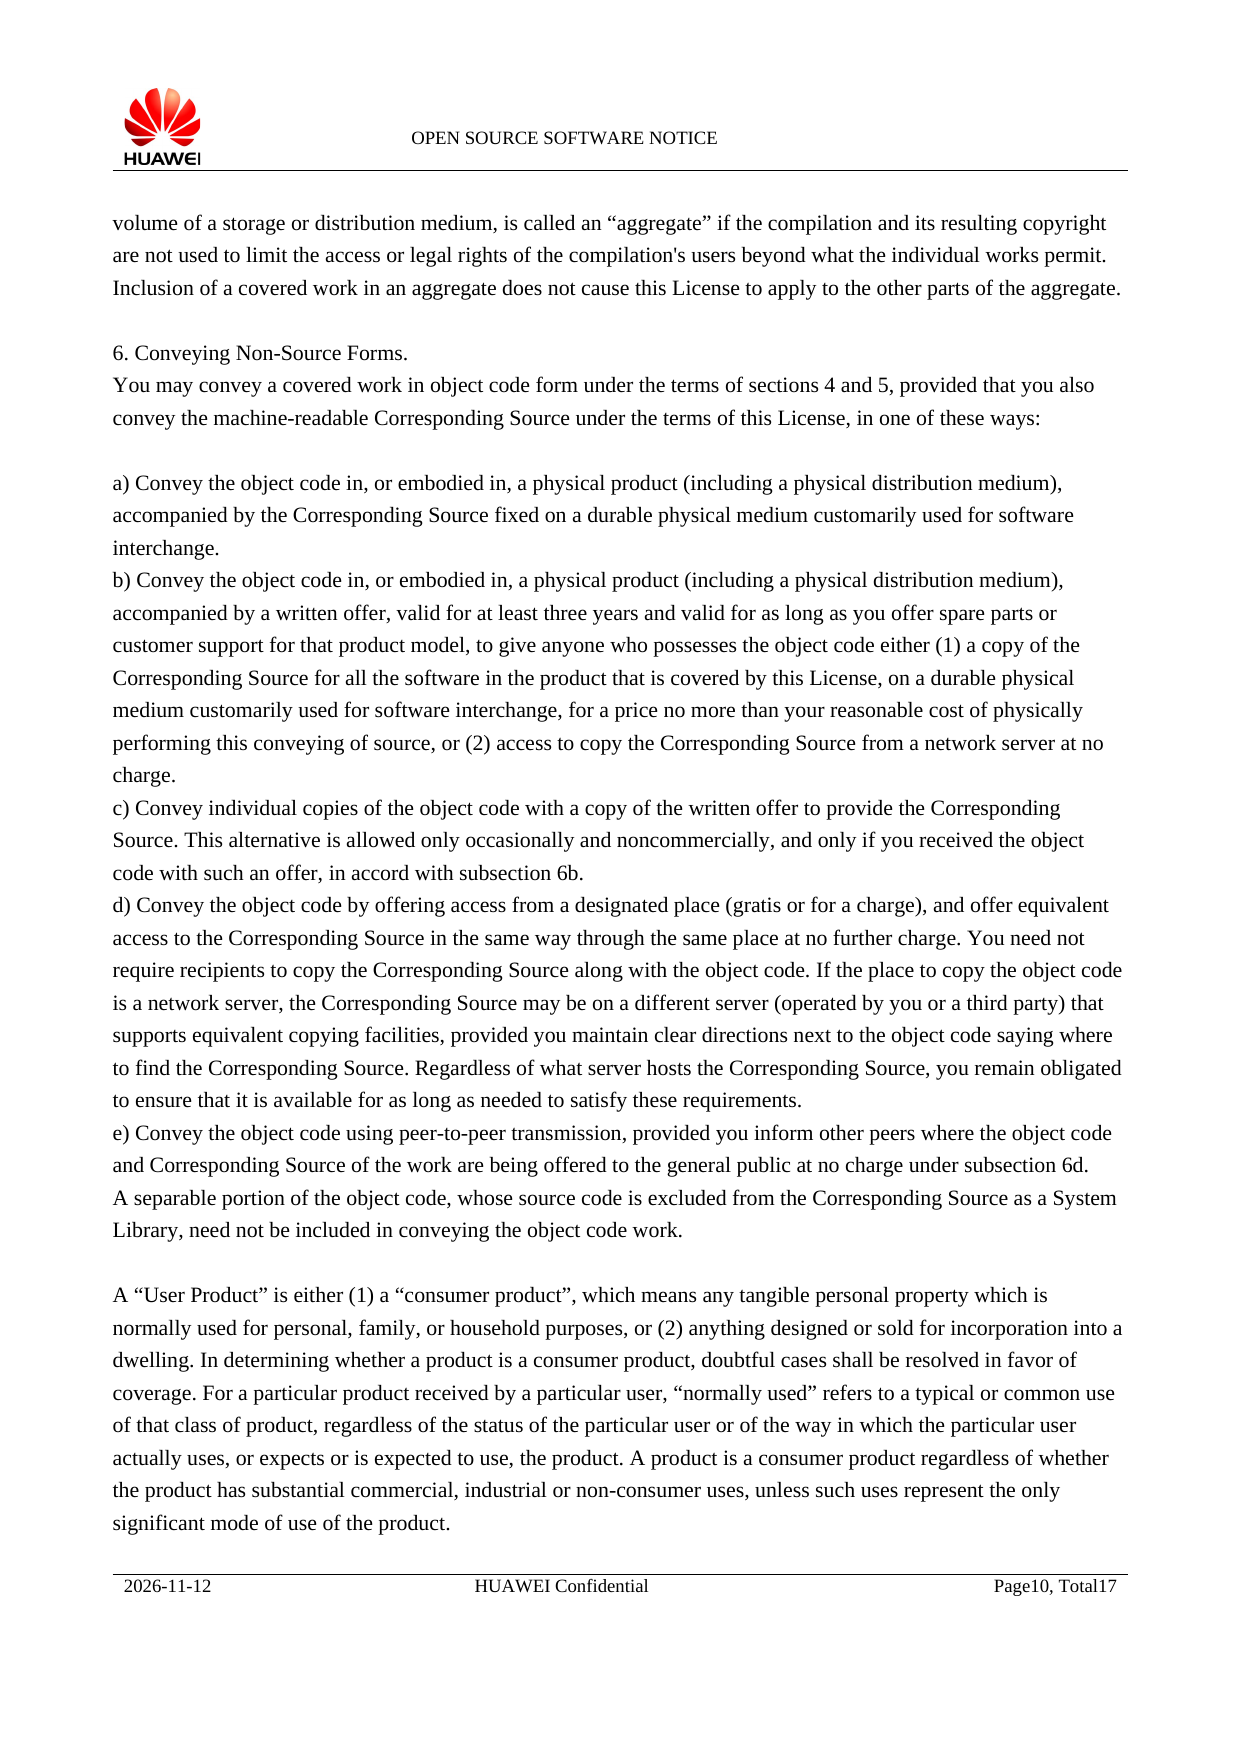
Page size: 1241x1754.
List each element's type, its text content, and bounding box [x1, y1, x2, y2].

picture [124, 88, 201, 165]
